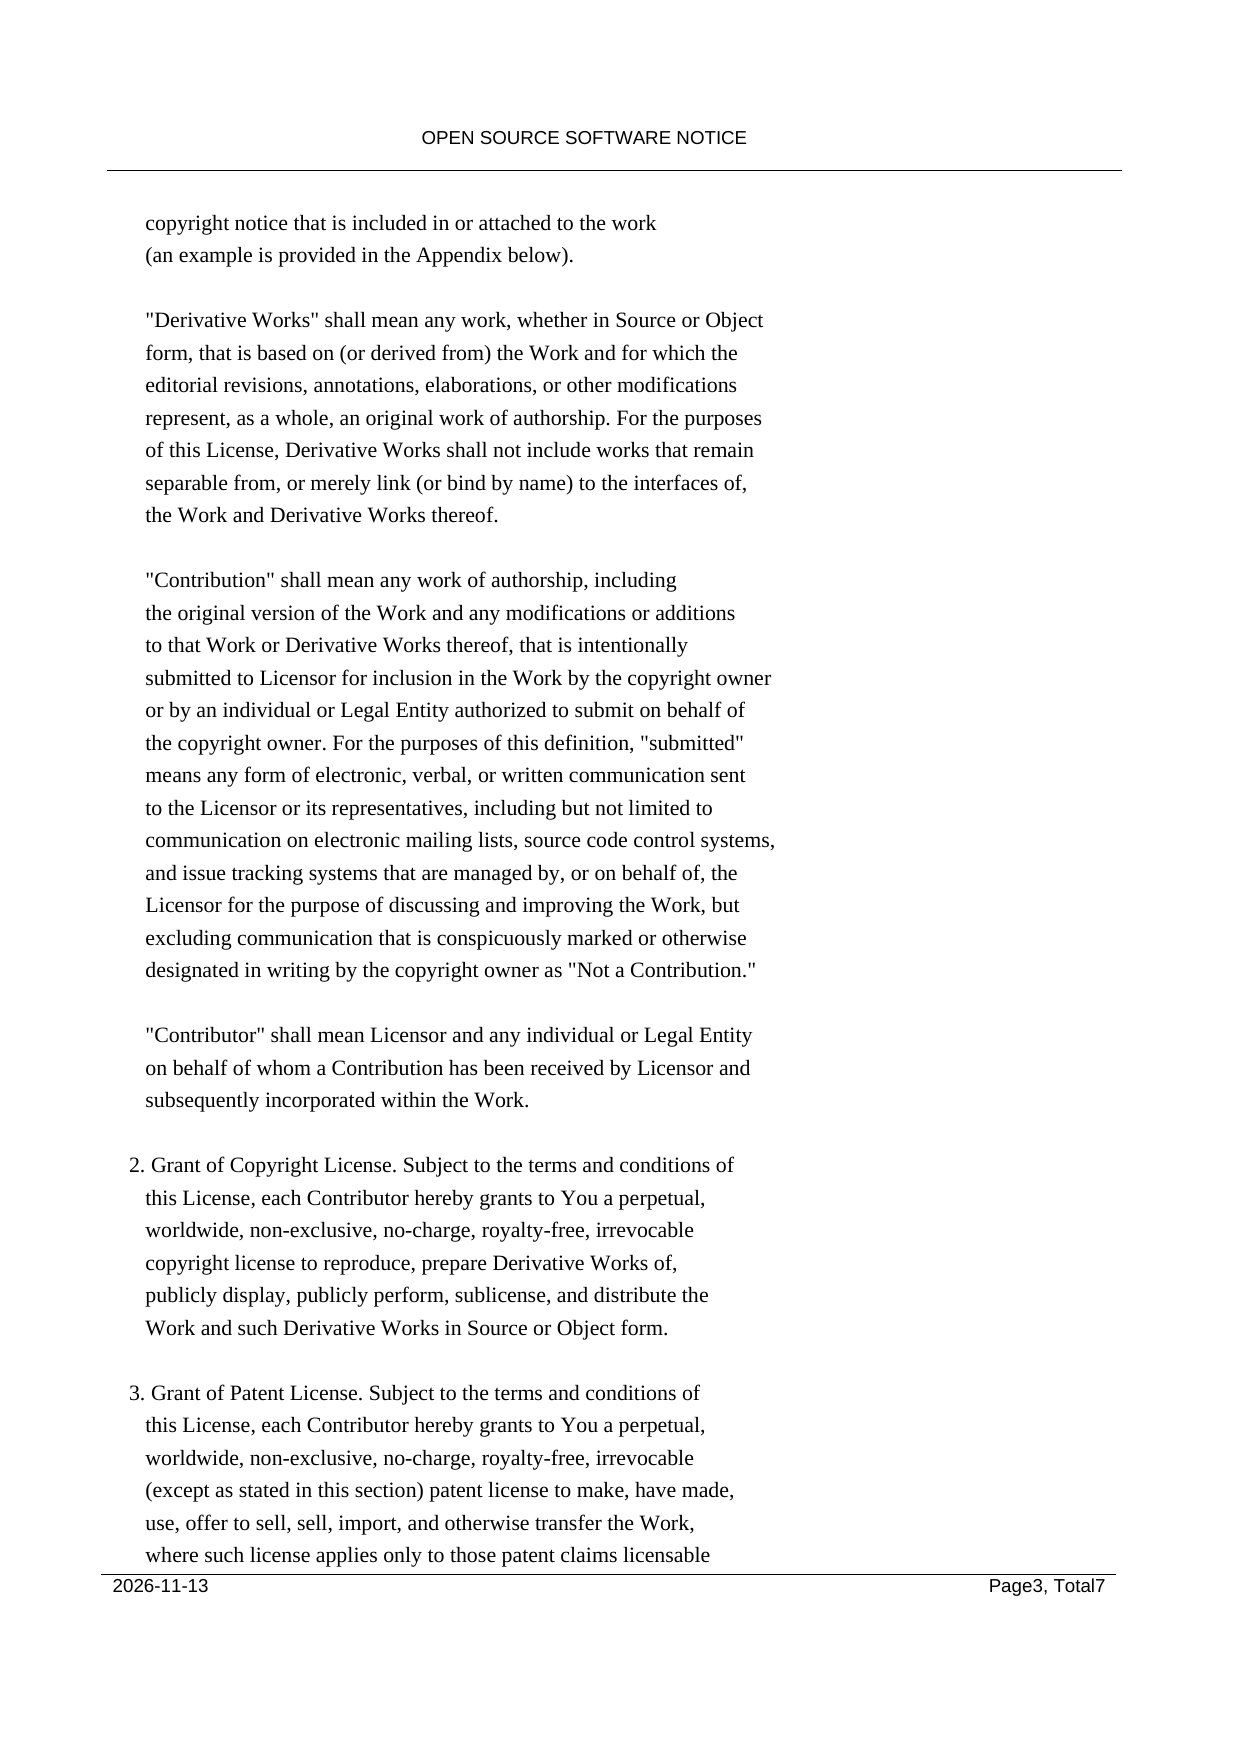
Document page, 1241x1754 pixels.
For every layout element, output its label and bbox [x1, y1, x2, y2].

text [112, 206, 1128, 1571]
